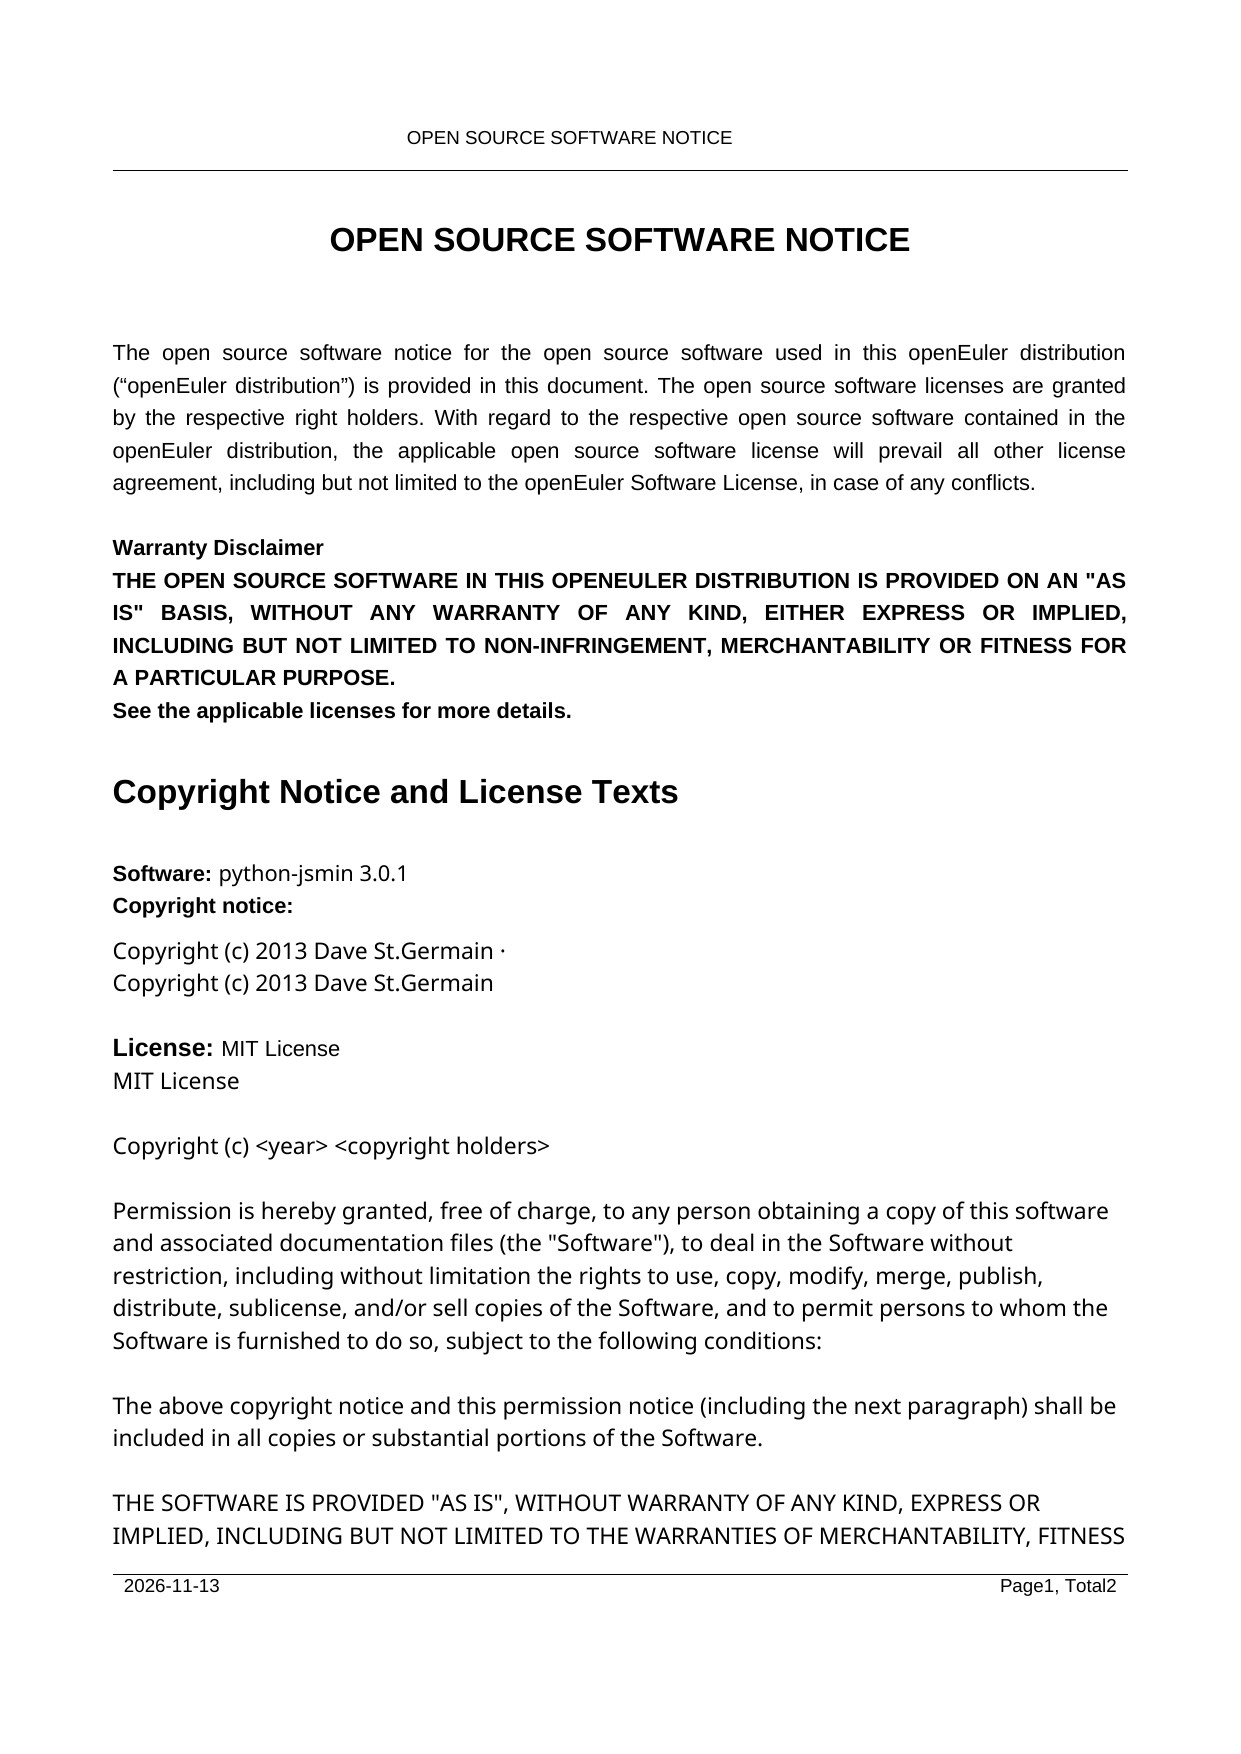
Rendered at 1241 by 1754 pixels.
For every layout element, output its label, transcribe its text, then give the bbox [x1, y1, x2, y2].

text Copyright (c) 2013 Dave St.Germain · Copyright (c) 2013 Dave St.Germain [112, 934, 1128, 1031]
text The above copyright notice and this permission notice (including the next paragraph) shall be included in all copies or substantial portions of the Software. [112, 1389, 1128, 1454]
text Copyright Notice and License Texts [112, 759, 1128, 824]
text Copyright notice: [112, 889, 1128, 921]
text Permission is hereby granted, free of charge, to any person obtaining a copy of this software and associated documentation files (the "Software"), to deal in the Software without restriction, including without limitation the rights to use, copy, modify, merge, publish, distribute, sublicense, and/or sell copies of the Software, and to permit persons to whom the Software is furnished to do so, subject to the following conditions: [112, 1194, 1128, 1356]
text Copyright (c) <year> <copyright holders> [112, 1129, 1128, 1161]
text OPEN SOURCE SOFTWARE NOTICE [112, 206, 1128, 271]
text Warranty Disclaimer [112, 531, 1128, 564]
title Software: python-jsmin 3.0.1 [112, 856, 1128, 889]
text The open source software notice for the open source software used in this openEuler distribution (“openEuler distribution”) is provided in this document. The open source software licenses are granted by the respective right holders. With regard to the respective open source software contained in the openEuler distribution, the applicable open source software license will prevail all other license agreement, including but not limited to the openEuler Software License, in case of any conflicts. [112, 336, 1128, 499]
text THE OPEN SOURCE SOFTWARE IN THIS OPENEULER DISTRIBUTION IS PROVIDED ON AN "AS IS" BASIS, WITHOUT ANY WARRANTY OF ANY KIND, EITHER EXPRESS OR IMPLIED, INCLUDING BUT NOT LIMITED TO NON-INFRINGEMENT, MERCHANTABILITY OR FITNESS FOR A PARTICULAR PURPOSE. See the applicable licenses for more details. [112, 564, 1128, 726]
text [112, 1486, 1128, 1551]
text MIT License [112, 1064, 1128, 1096]
text License: MIT License [112, 1031, 1128, 1064]
